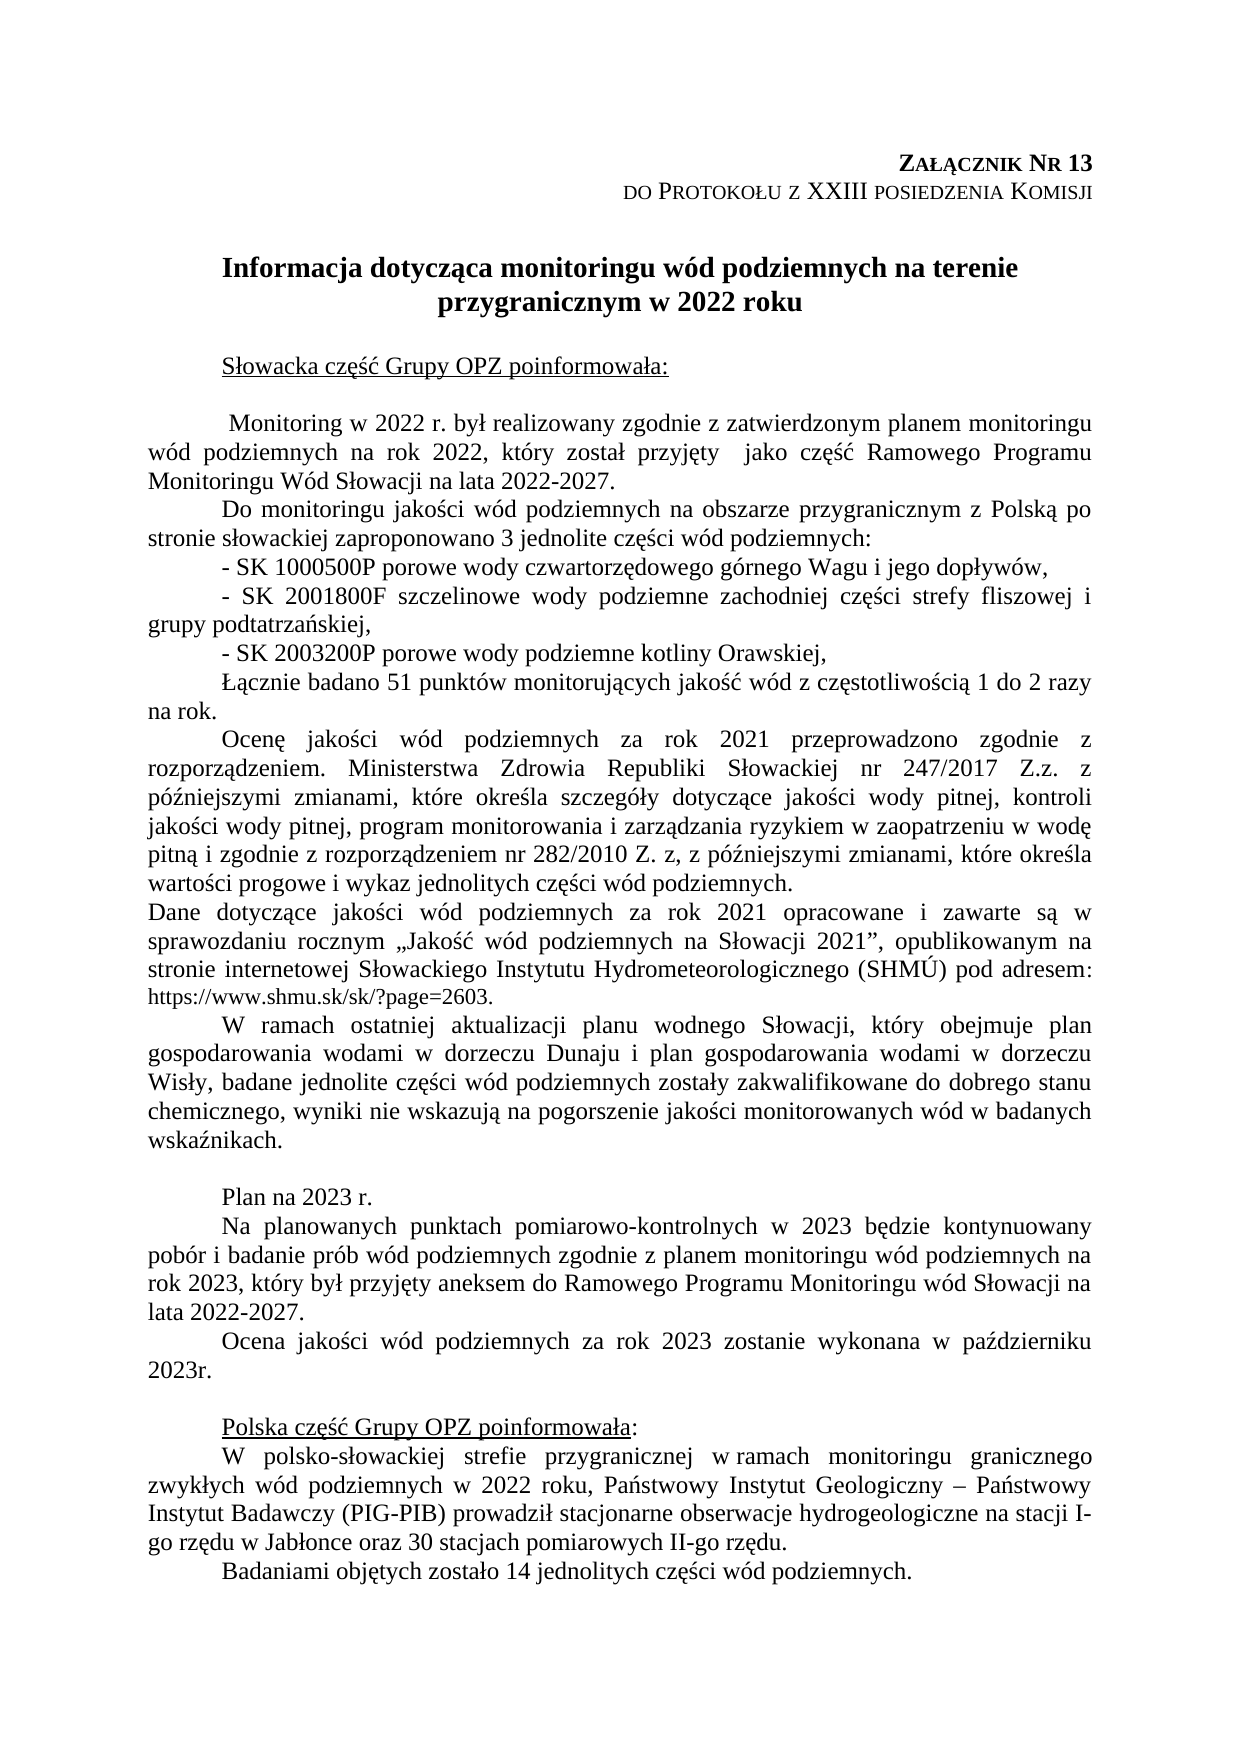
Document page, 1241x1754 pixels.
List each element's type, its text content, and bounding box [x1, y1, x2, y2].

text Załącznik Nr 13 [148, 148, 1093, 176]
text Plan na 2023 r. [148, 1182, 1093, 1211]
text do Protokołu z XXIII posiedzenia Komisji [148, 176, 1093, 205]
text Na planowanych punktach pomiarowo-kontrolnych w 2023 będzie kontynuowany pobór i badanie prób wód podziemnych zgodnie z planem monitoringu wód podziemnych na rok 2023, który był przyjęty aneksem do Ramowego Programu Monitoringu wód Słowacji na lata 2022-2027. [148, 1211, 1093, 1326]
text Ocena jakości wód podziemnych za rok 2023 zostanie wykonana w październiku 2023r. [148, 1326, 1093, 1383]
text Łącznie badano 51 punktów monitorujących jakość wód z częstotliwością 1 do 2 razy na rok. [148, 667, 1093, 724]
text Dane dotyczące jakości wód podziemnych za rok 2021 opracowane i zawarte są w sprawozdaniu rocznym „Jakość wód podziemnych na Słowacji 2021”, opublikowanym na stronie internetowej Słowackiego Instytutu Hydrometeorologicznego (SHMÚ) pod adresem: https://www.shmu.sk/sk/?page=2603. [148, 897, 1093, 1010]
text Ocenę jakości wód podziemnych za rok 2021 przeprowadzono zgodnie z rozporządzeniem. Ministerstwa Zdrowia Republiki Słowackiej nr 247/2017 Z.z. z późniejszymi zmianami, które określa szczegóły dotyczące jakości wody pitnej, kontroli jakości wody pitnej, program monitorowania i zarządzania ryzykiem w zaopatrzeniu w wodę pitną i zgodnie z rozporządzeniem nr 282/2010 Z. z, z późniejszymi zmianami, które określa wartości progowe i wykaz jednolitych części wód podziemnych. [148, 724, 1093, 897]
text Do monitoringu jakości wód podziemnych na obszarze przygranicznym z Polską po stronie słowackiej zaproponowano 3 jednolite części wód podziemnych: [148, 494, 1093, 552]
text Słowacka część Grupy OPZ poinformowała: [148, 351, 1093, 379]
text W polsko-słowackiej strefie przygranicznej w ramach monitoringu granicznego zwykłych wód podziemnych w 2022 roku, Państwowy Instytut Geologiczny – Państwowy Instytut Badawczy (PIG-PIB) prowadził stacjonarne obserwacje hydrogeologiczne na stacji I-go rzędu w Jabłonce oraz 30 stacjach pomiarowych II-go rzędu. [148, 1441, 1093, 1556]
text Polska część Grupy OPZ poinformowała: [148, 1412, 1093, 1441]
text Badaniami objętych zostało 14 jednolitych części wód podziemnych. [148, 1556, 1093, 1585]
text Monitoring w 2022 r. był realizowany zgodnie z zatwierdzonym planem monitoringu wód podziemnych na rok 2022, który został przyjęty jako część Ramowego Programu Monitoringu Wód Słowacji na lata 2022-2027. [148, 408, 1093, 494]
text - SK 2003200P porowe wody podziemne kotliny Orawskiej, [148, 638, 1093, 667]
text Informacja dotycząca monitoringu wód podziemnych na terenie przygranicznym w 2022 roku [148, 250, 1093, 317]
text - SK 1000500P porowe wody czwartorzędowego górnego Wagu i jego dopływów, [148, 552, 1093, 581]
text - SK 2001800F szczelinowe wody podziemne zachodniej części strefy fliszowej i grupy podtatrzańskiej, [148, 581, 1093, 638]
text W ramach ostatniej aktualizacji planu wodnego Słowacji, który obejmuje plan gospodarowania wodami w dorzeczu Dunaju i plan gospodarowania wodami w dorzeczu Wisły, badane jednolite części wód podziemnych zostały zakwalifikowane do dobrego stanu chemicznego, wyniki nie wskazują na pogorszenie jakości monitorowanych wód w badanych wskaźnikach. [148, 1010, 1093, 1153]
